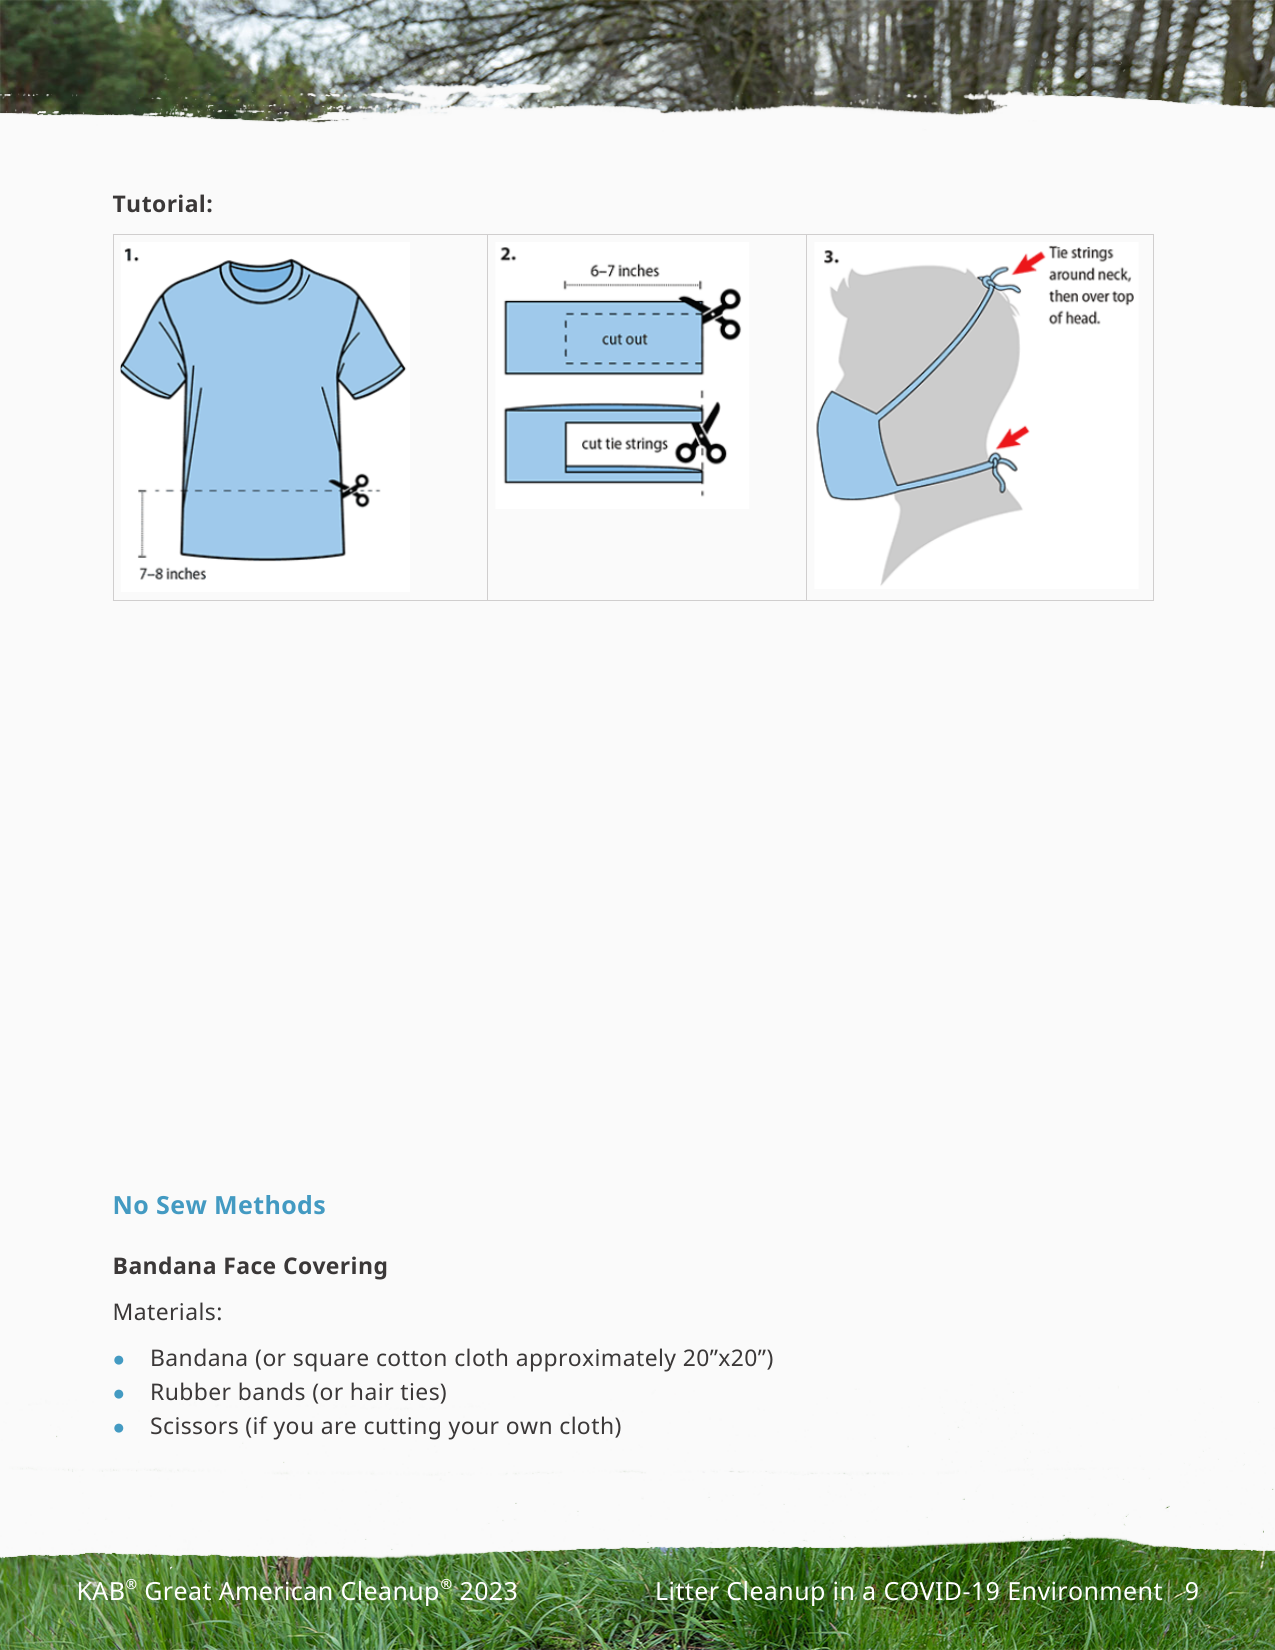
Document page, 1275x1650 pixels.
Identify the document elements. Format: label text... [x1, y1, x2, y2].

table_header [807, 235, 1153, 599]
text Bandana (or square cotton cloth approximately 20”x20”) [112, 1342, 1162, 1373]
subtitle No Sew Methods [112, 1188, 1162, 1222]
text Materials: [112, 1296, 1162, 1327]
picture [0, 0, 1275, 1650]
table_header [114, 235, 487, 599]
text Bandana Face Covering [112, 1250, 1162, 1281]
text Rubber bands (or hair ties) [112, 1376, 1162, 1407]
text Tutorial: [112, 187, 1162, 219]
text Scissors (if you are cutting your own cloth) [112, 1410, 1162, 1441]
table_header [488, 235, 806, 599]
